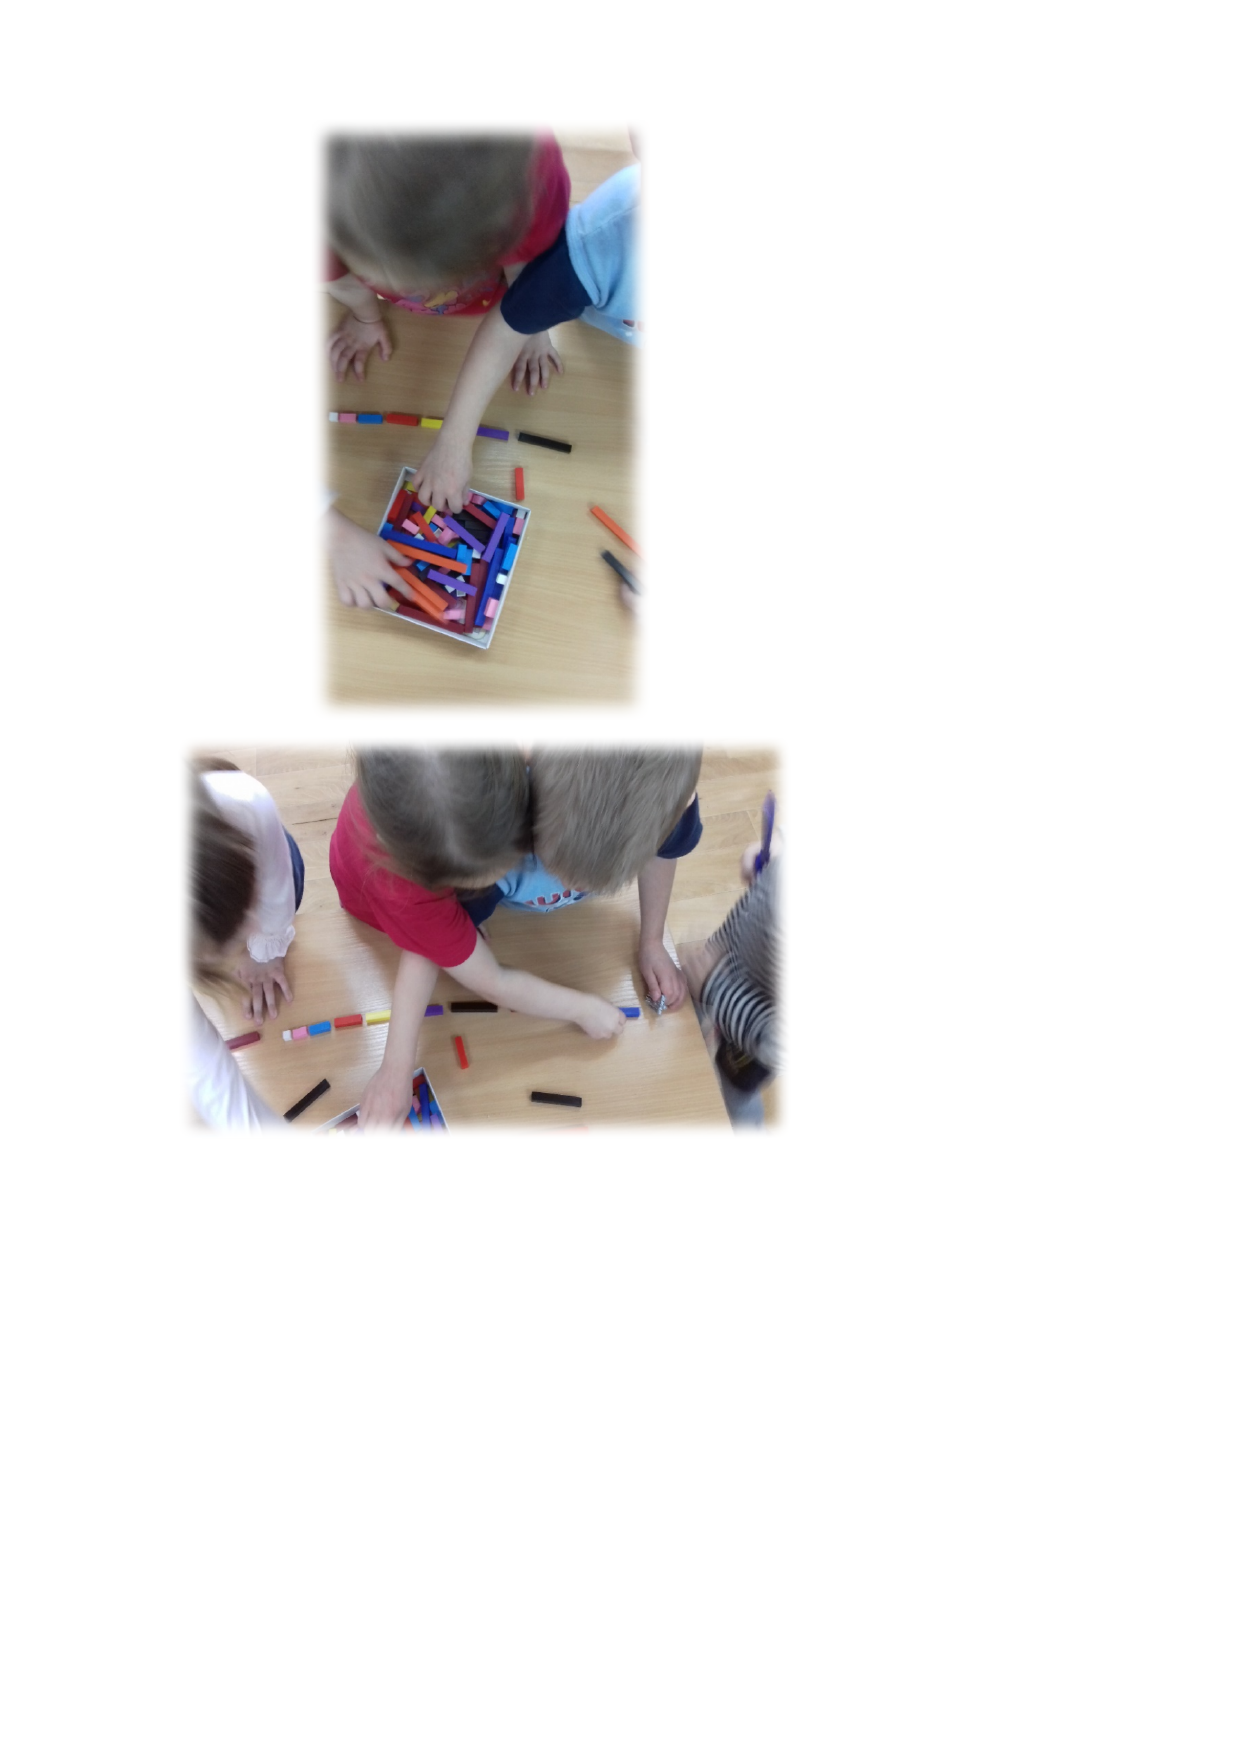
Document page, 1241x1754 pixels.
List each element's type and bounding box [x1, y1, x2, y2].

picture [338, 145, 624, 695]
picture [200, 758, 769, 1117]
